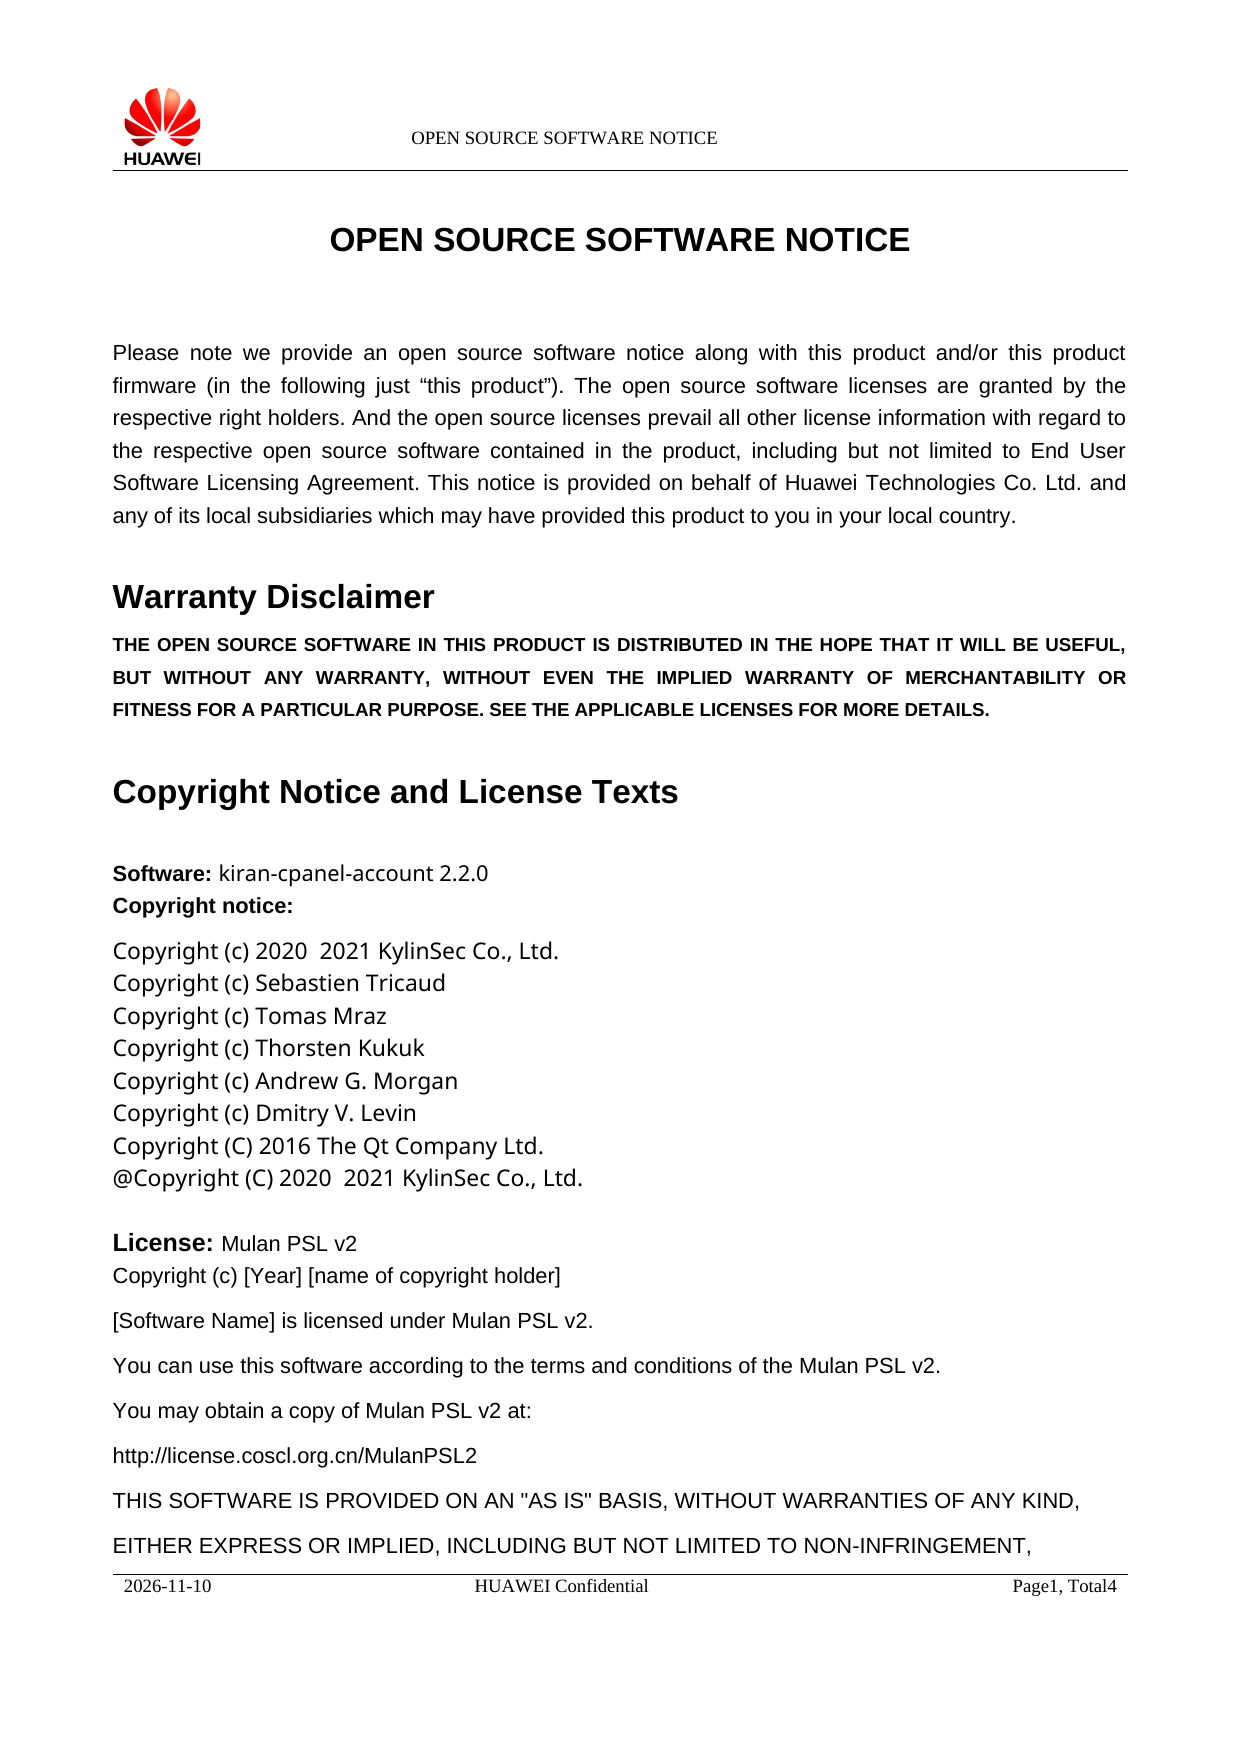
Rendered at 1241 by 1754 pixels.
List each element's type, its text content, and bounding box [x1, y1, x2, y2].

text Please note we provide an open source software notice along with this product and/or this product firmware (in the following just “this product”). The open source software licenses are granted by the respective right holders. And the open source licenses prevail all other license information with regard to the respective open source software contained in the product, including but not limited to End User Software Licensing Agreement. This notice is provided on behalf of Huawei Technologies Co. Ltd. and any of its local subsidiaries which may have provided this product to you in your local country. [112, 336, 1128, 531]
text THIS SOFTWARE IS PROVIDED ON AN "AS IS" BASIS, WITHOUT WARRANTIES OF ANY KIND, [112, 1484, 1128, 1517]
text EITHER EXPRESS OR IMPLIED, INCLUDING BUT NOT LIMITED TO NON-INFRINGEMENT, [112, 1529, 1128, 1562]
picture [124, 88, 201, 165]
text You can use this software according to the terms and conditions of the Mulan PSL v2. [112, 1349, 1128, 1382]
text Copyright notice: [112, 889, 1128, 921]
text OPEN SOURCE SOFTWARE NOTICE [112, 206, 1128, 271]
text The open source software in this product is distributed in the hope that it will be useful, but WITHOUT ANY WARRANTY, without even the implied warranty of MERCHANTABILITY or FITNESS FOR A PARTICULAR PURPOSE. See the applicable licenses for more details. [112, 629, 1128, 726]
text Copyright (c) 2020 2021 KylinSec Co., Ltd. Copyright (c) Sebastien Tricaud Copyright (c) Tomas Mraz Copyright (c) Thorsten Kukuk Copyright (c) Andrew G. Morgan Copyright (c) Dmitry V. Levin Copyright (C) 2016 The Qt Company Ltd. @Copyright (C) 2020 2021 KylinSec Co., Ltd. [112, 934, 1128, 1226]
text [Software Name] is licensed under Mulan PSL v2. [112, 1304, 1128, 1337]
text Copyright (c) [Year] [name of copyright holder] [112, 1259, 1128, 1291]
text Copyright Notice and License Texts [112, 759, 1128, 824]
text http://license.coscl.org.cn/MulanPSL2 [112, 1439, 1128, 1472]
text Warranty Disclaimer [112, 564, 1128, 629]
text You may obtain a copy of Mulan PSL v2 at: [112, 1394, 1128, 1427]
title Software: kiran-cpanel-account 2.2.0 [112, 856, 1128, 889]
text License: Mulan PSL v2 [112, 1226, 1128, 1259]
